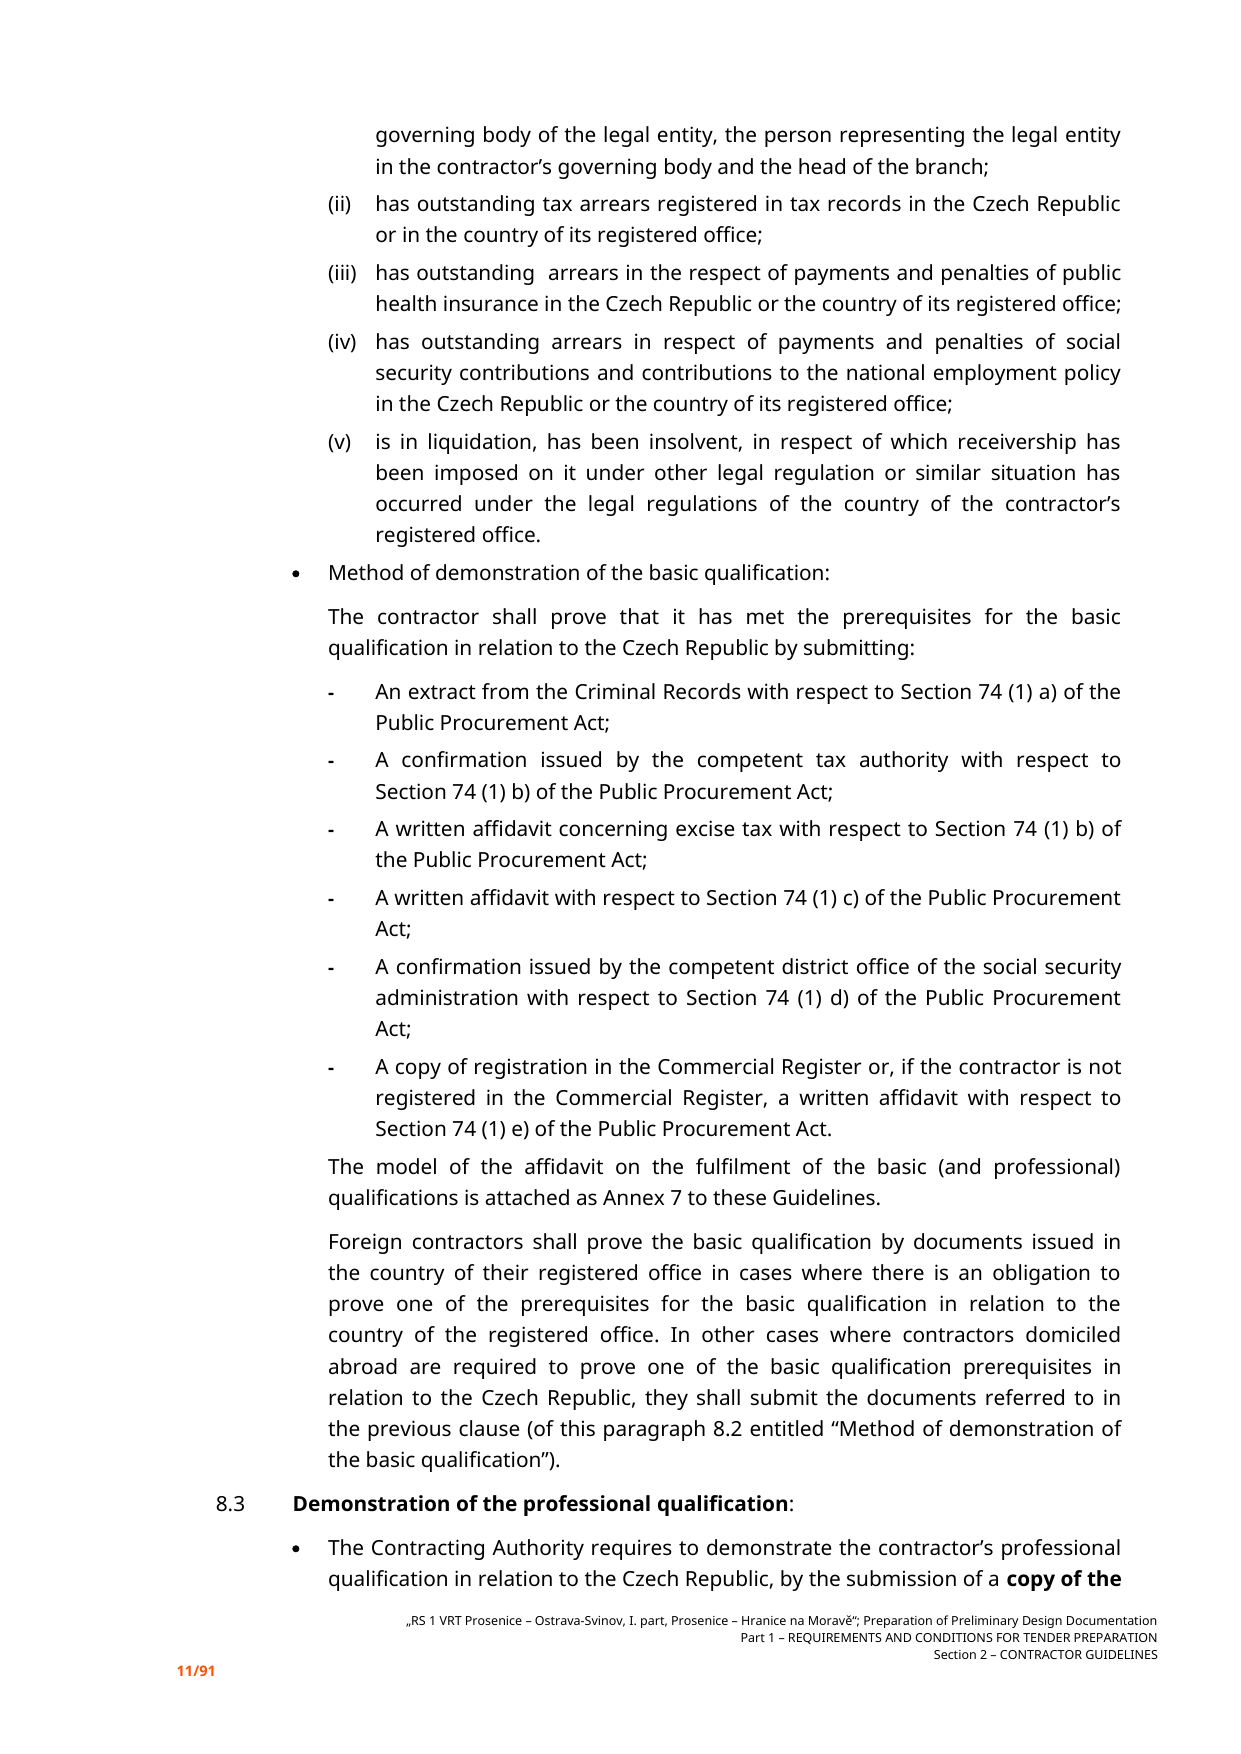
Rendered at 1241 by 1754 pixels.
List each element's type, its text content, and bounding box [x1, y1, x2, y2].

text Demonstration of the professional qualification: [216, 1489, 1122, 1518]
text has outstanding arrears in respect of payments and penalties of social security contributions and contributions to the national employment policy in the Czech Republic or the country of its registered office; [328, 327, 1122, 418]
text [292, 1533, 1122, 1593]
text A written affidavit concerning excise tax with respect to Section 74 (1) b) of the Public Procurement Act; [328, 814, 1122, 874]
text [328, 121, 1122, 180]
text A confirmation issued by the competent tax authority with respect to Section 74 (1) b) of the Public Procurement Act; [328, 746, 1122, 805]
text is in liquidation, has been insolvent, in respect of which receivership has been imposed on it under other legal regulation or similar situation has occurred under the legal regulations of the country of the contractor’s registered office. [328, 427, 1122, 549]
text The model of the affidavit on the fulfilment of the basic (and professional) qualifications is attached as Annex 7 to these Guidelines. [328, 1152, 1122, 1212]
text has outstanding tax arrears registered in tax records in the Czech Republic or in the country of its registered office; [328, 189, 1122, 249]
text A copy of registration in the Commercial Register or, if the contractor is not registered in the Commercial Register, a written affidavit with respect to Section 74 (1) e) of the Public Procurement Act. [328, 1052, 1122, 1143]
text Method of demonstration of the basic qualification: [292, 558, 1122, 587]
text A written affidavit with respect to Section 74 (1) c) of the Public Procurement Act; [328, 883, 1122, 943]
text The contractor shall prove that it has met the prerequisites for the basic qualification in relation to the Czech Republic by submitting: [328, 602, 1122, 662]
text Foreign contractors shall prove the basic qualification by documents issued in the country of their registered office in cases where there is an obligation to prove one of the prerequisites for the basic qualification in relation to the country of the registered office. In other cases where contractors domiciled abroad are required to prove one of the basic qualification prerequisites in relation to the Czech Republic, they shall submit the documents referred to in the previous clause (of this paragraph 8.2 entitled “Method of demonstration of the basic qualification”). [328, 1227, 1122, 1474]
text has outstanding arrears in the respect of payments and penalties of public health insurance in the Czech Republic or the country of its registered office; [328, 258, 1122, 318]
text A confirmation issued by the competent district office of the social security administration with respect to Section 74 (1) d) of the Public Procurement Act; [328, 952, 1122, 1043]
text An extract from the Criminal Records with respect to Section 74 (1) a) of the Public Procurement Act; [328, 677, 1122, 737]
